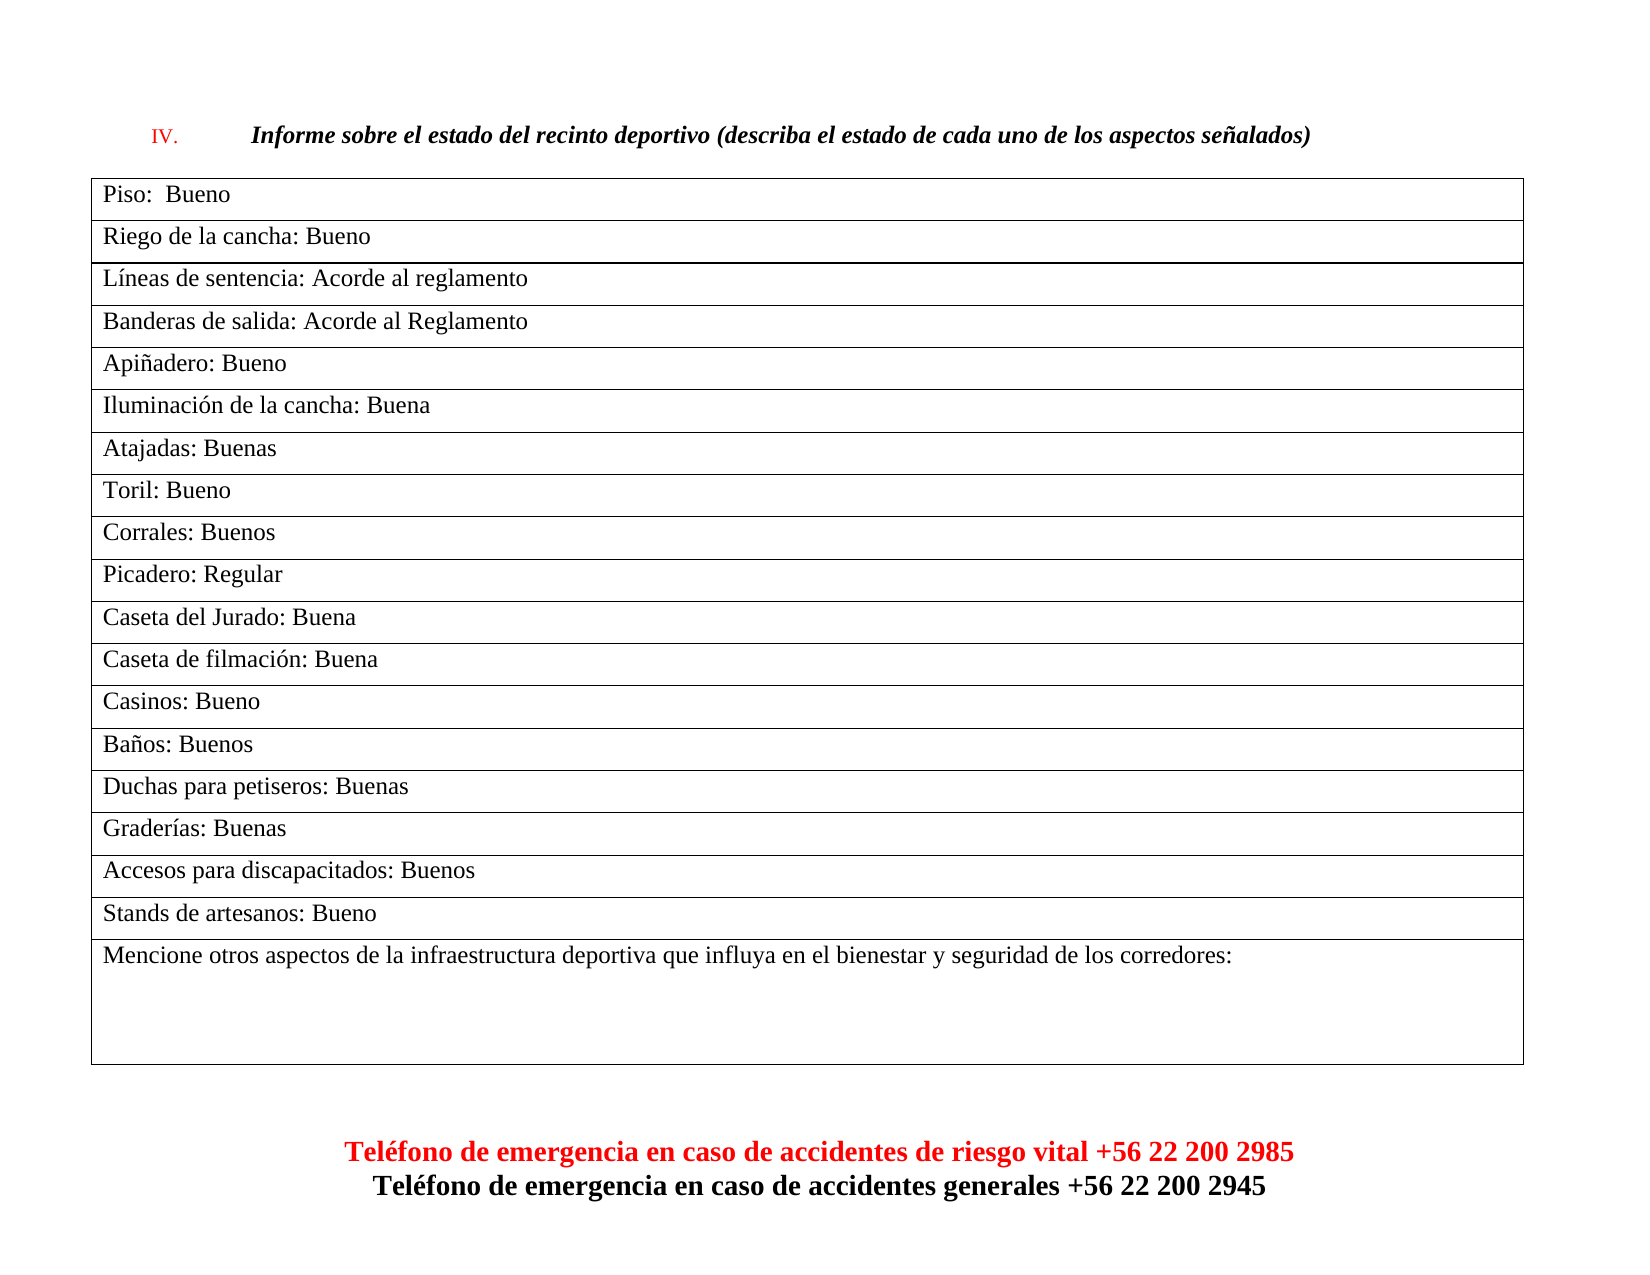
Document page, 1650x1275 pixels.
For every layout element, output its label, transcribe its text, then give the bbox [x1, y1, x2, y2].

table_cell Caseta del Jurado: Buena [92, 602, 1523, 643]
table_cell Corrales: Buenos [92, 517, 1523, 558]
list Informe sobre el estado del recinto deportivo (describa el estado de cada uno de los aspectos señalados) [178, 120, 1329, 149]
table_header Piso: Bueno [92, 179, 1523, 220]
table_cell Iluminación de la cancha: Buena [92, 390, 1523, 432]
table_cell Toril: Bueno [92, 475, 1523, 516]
table_cell Accesos para discapacitados: Buenos [92, 856, 1523, 897]
table_cell Banderas de salida: Acorde al Reglamento [92, 306, 1523, 347]
table_cell Atajadas: Buenas [92, 433, 1523, 474]
table_cell Graderías: Buenas [92, 813, 1523, 854]
table_cell Stands de artesanos: Bueno [92, 898, 1523, 939]
table_cell Casinos: Bueno [92, 686, 1523, 728]
table_cell Mencione otros aspectos de la infraestructura deportiva que influya en el bienestar y seguridad de los corredores: [92, 940, 1523, 1064]
table_cell Caseta de filmación: Buena [92, 644, 1523, 685]
table_cell Apiñadero: Bueno [92, 348, 1523, 389]
table_cell Baños: Buenos [92, 729, 1523, 770]
table_cell Riego de la cancha: Bueno [92, 221, 1523, 262]
table_cell Líneas de sentencia: Acorde al reglamento [92, 264, 1523, 305]
table_cell Picadero: Regular [92, 560, 1523, 601]
table_cell Duchas para petiseros: Buenas [92, 771, 1523, 812]
